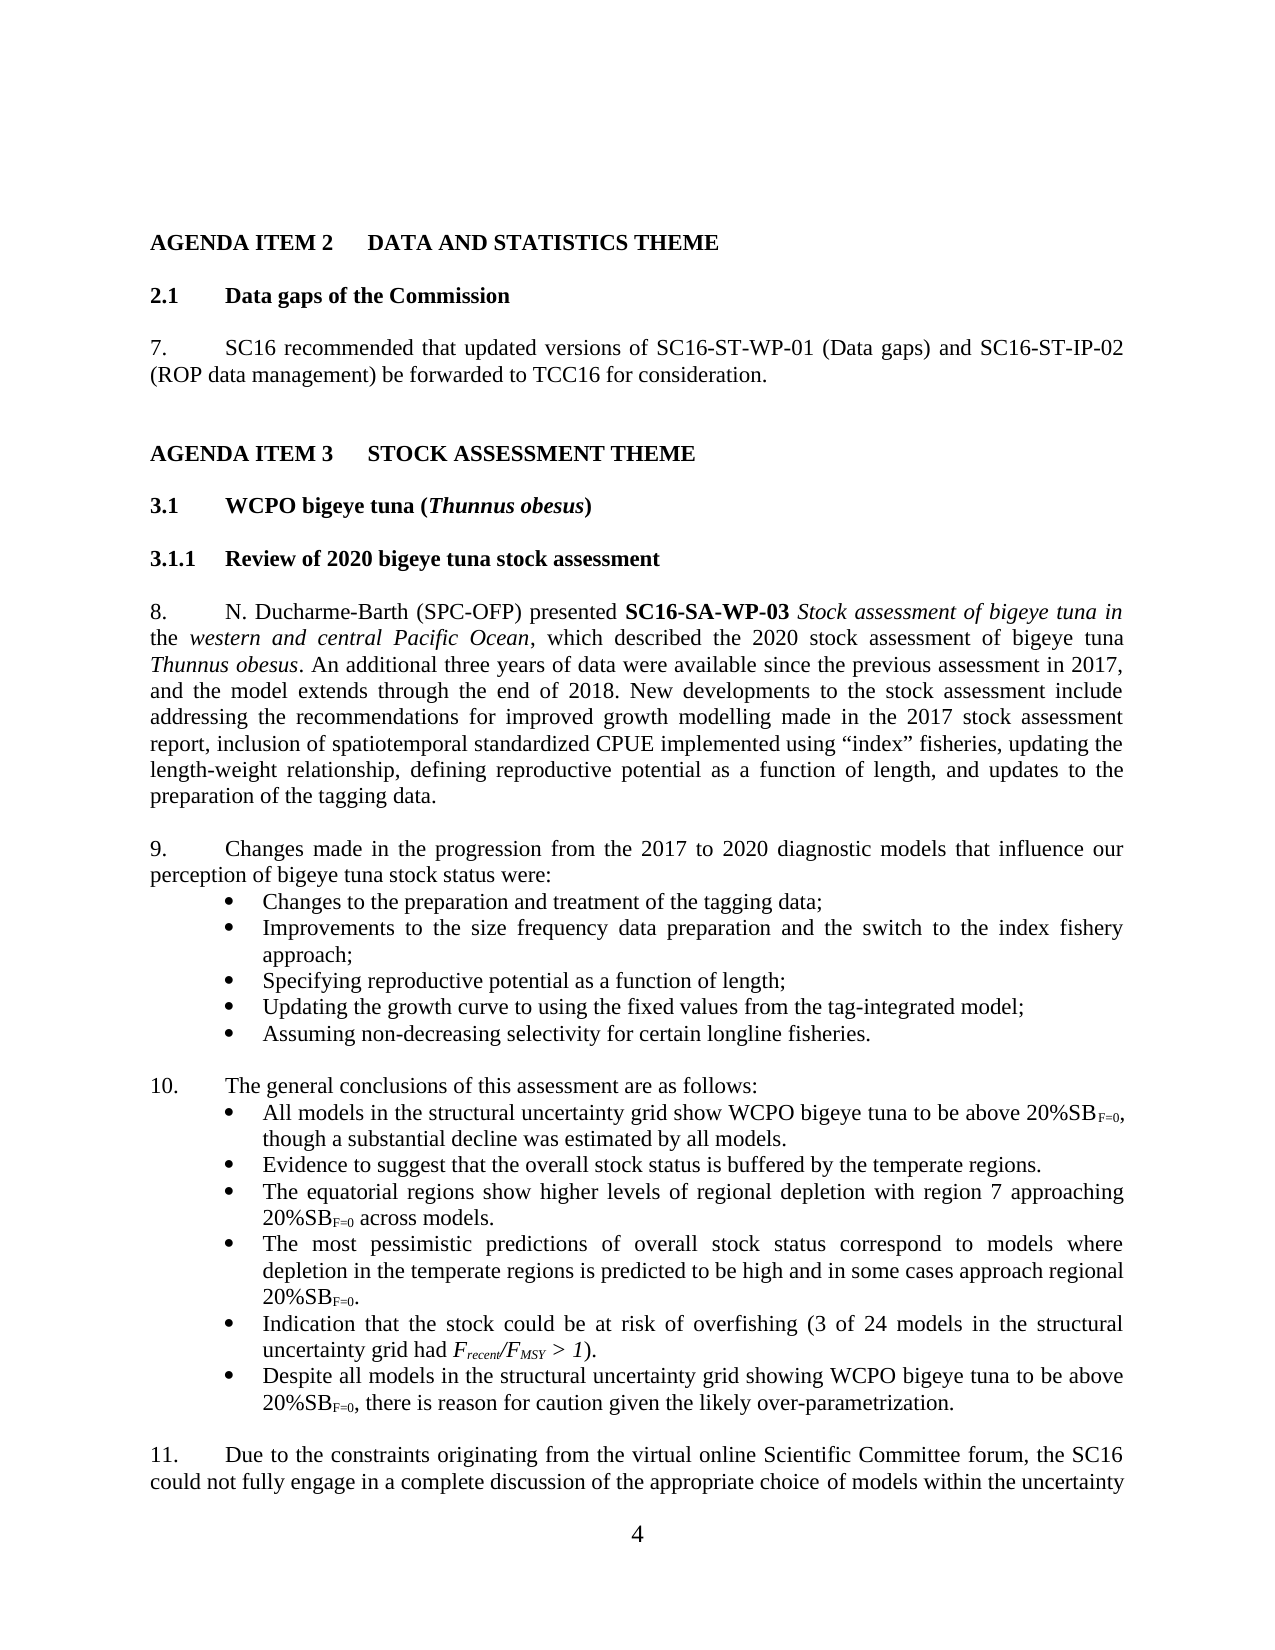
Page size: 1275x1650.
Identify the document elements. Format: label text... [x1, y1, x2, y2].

list DATA AND STATISTICS THEME [150, 229, 1125, 255]
text The general conclusions of this assessment are as follows: [150, 1072, 1125, 1099]
list Evidence to suggest that the overall stock status is buffered by the temperate regions. [225, 1151, 1125, 1178]
text SC16 recommended that updated versions of SC16-ST-WP-01 (Data gaps) and SC16-ST-IP-02 (ROP data management) be forwarded to TCC16 for consideration. [150, 334, 1125, 387]
list STOCK ASSESSMENT THEME [150, 440, 1125, 466]
list WCPO bigeye tuna (Thunnus obesus) [150, 493, 1125, 519]
list Changes to the preparation and treatment of the tagging data; [225, 888, 1125, 914]
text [150, 1441, 1125, 1494]
list Data gaps of the Commission [150, 282, 1125, 308]
list Assuming non-decreasing selectivity for certain longline fisheries. [225, 1020, 1125, 1046]
list All models in the structural uncertainty grid show WCPO bigeye tuna to be above 20%SBF=0, though a substantial decline was estimated by all models. [225, 1099, 1125, 1151]
list Updating the growth curve to using the fixed values from the tag-integrated model; [225, 993, 1125, 1020]
list The most pessimistic predictions of overall stock status correspond to models where depletion in the temperate regions is predicted to be high and in some cases approach regional 20%SBF=0. [225, 1231, 1125, 1309]
text N. Ducharme-Barth (SPC-OFP) presented SC16-SA-WP-03 Stock assessment of bigeye tuna in the western and central Pacific Ocean, which described the 2020 stock assessment of bigeye tuna Thunnus obesus. An additional three years of data were available since the previous assessment in 2017, and the model extends through the end of 2018. New developments to the stock assessment include addressing the recommendations for improved growth modelling made in the 2017 stock assessment report, inclusion of spatiotemporal standardized CPUE implemented using “index” fisheries, updating the length-weight relationship, defining reproductive potential as a function of length, and updates to the preparation of the tagging data. [150, 598, 1125, 809]
list Review of 2020 bigeye tuna stock assessment [150, 545, 1125, 572]
list The equatorial regions show higher levels of regional depletion with region 7 approaching 20%SBF=0 across models. [225, 1178, 1125, 1231]
list Despite all models in the structural uncertainty grid showing WCPO bigeye tuna to be above 20%SBF=0, there is reason for caution given the likely over-parametrization. [225, 1362, 1125, 1415]
list Specifying reproductive potential as a function of length; [225, 967, 1125, 993]
text Changes made in the progression from the 2017 to 2020 diagnostic models that influence our perception of bigeye tuna stock status were: [150, 835, 1125, 888]
list Indication that the stock could be at risk of overfishing (3 of 24 models in the structural uncertainty grid had Frecent/FMSY > 1). [225, 1309, 1125, 1362]
list Improvements to the size frequency data preparation and the switch to the index fishery approach; [225, 914, 1125, 967]
